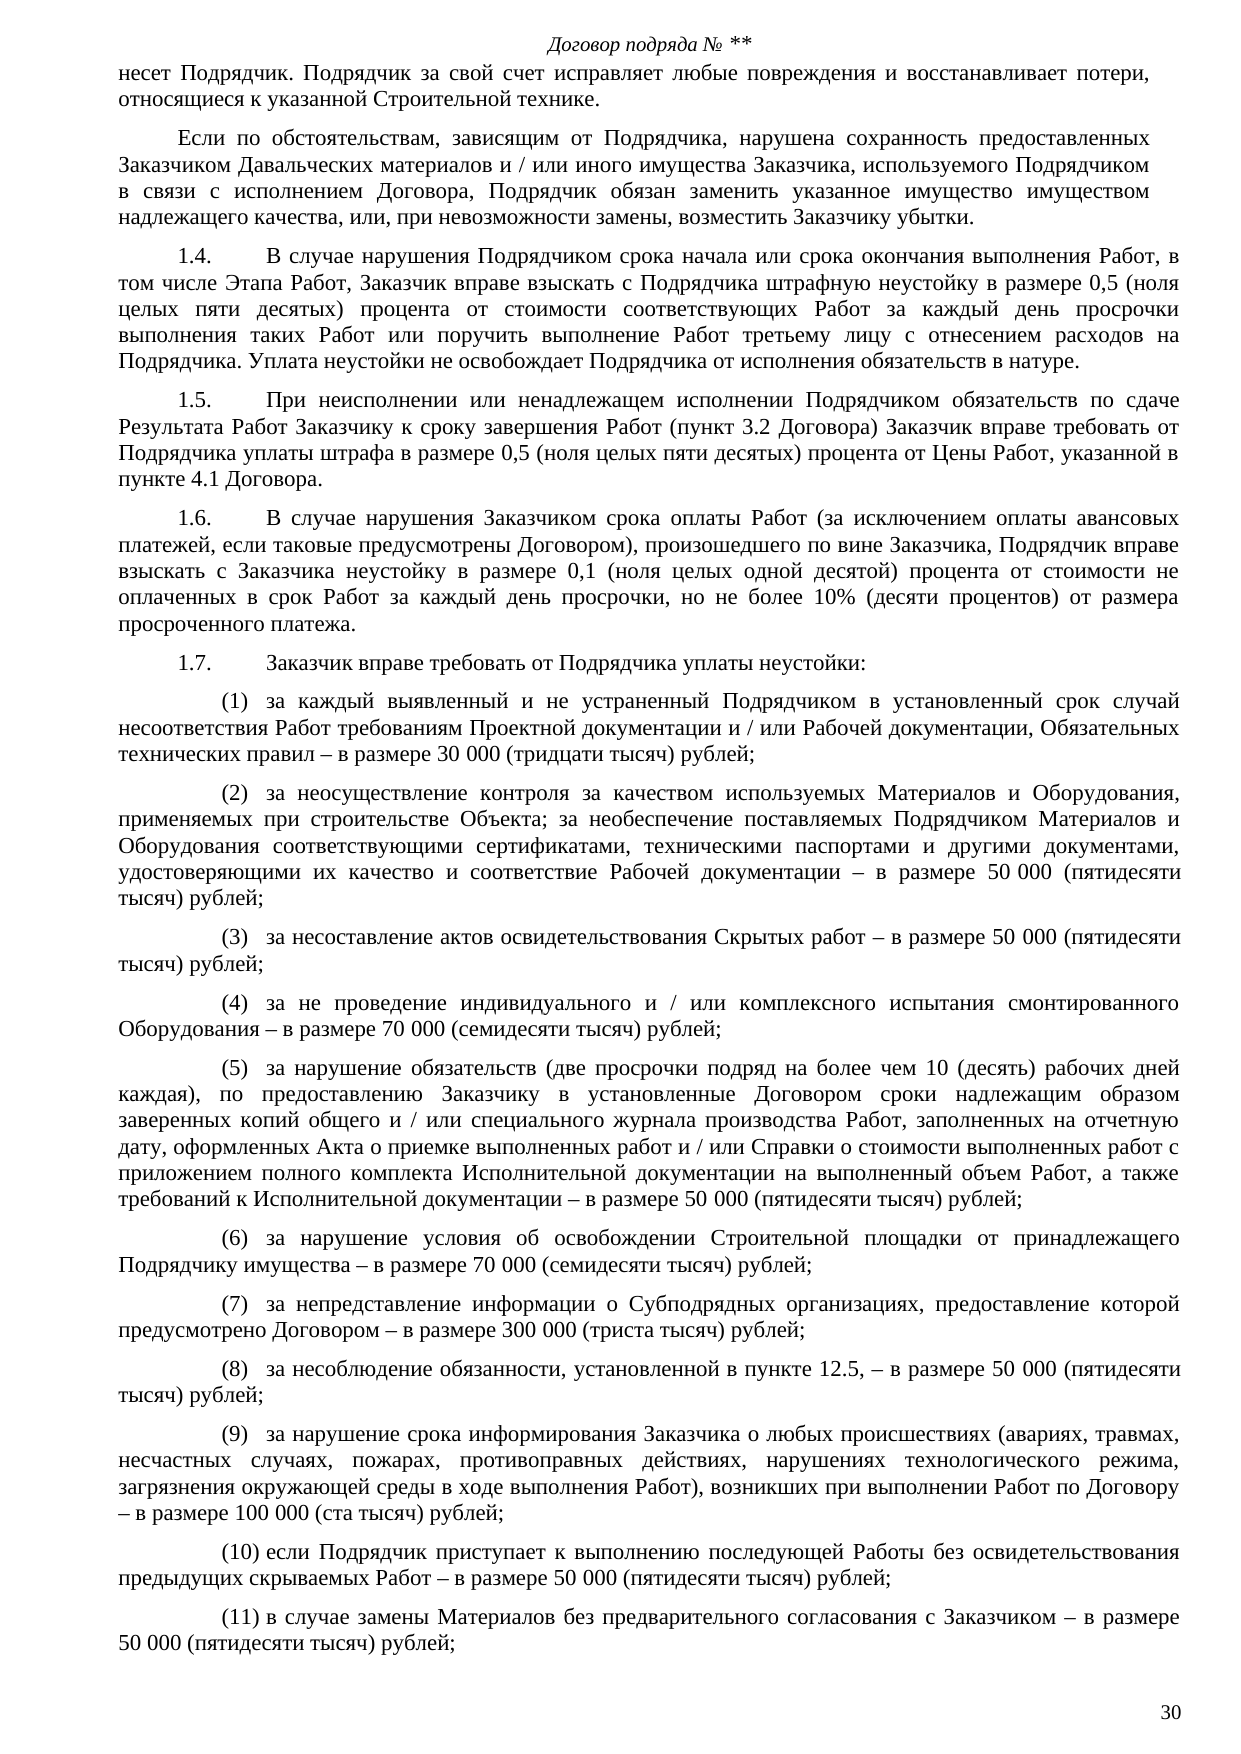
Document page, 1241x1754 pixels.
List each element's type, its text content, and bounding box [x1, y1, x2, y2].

text При неисполнении или ненадлежащем исполнении Подрядчиком обязательств по сдаче Результата Работ Заказчику к сроку завершения Работ (пункт 3.2 Договора) Заказчик вправе требовать от Подрядчика уплаты штрафа в размере 0,5 (ноля целых пяти десятых) процента от Цены Работ, указанной в пункте 4.1 Договора. [118, 386, 1181, 492]
text за несоблюдение обязанности, установленной в пункте 12.5, – в размере 50 000 (пятидесяти тысяч) рублей; [118, 1355, 1181, 1407]
text за неосуществление контроля за качеством используемых Материалов и Оборудования, применяемых при строительстве Объекта; за необеспечение поставляемых Подрядчиком Материалов и Оборудования соответствующими сертификатами, техническими паспортами и другими документами, удостоверяющими их качество и соответствие Рабочей документации – в размере 50 000 (пятидесяти тысяч) рублей; [118, 779, 1181, 911]
text за нарушение условия об освобождении Строительной площадки от принадлежащего Подрядчику имущества – в размере 70 000 (семидесяти тысяч) рублей; [118, 1224, 1181, 1277]
text В случае нарушения Заказчиком срока оплаты Работ (за исключением оплаты авансовых платежей, если таковые предусмотрены Договором), произошедшего по вине Заказчика, Подрядчик вправе взыскать с Заказчика неустойку в размере 0,1 (ноля целых одной десятой) процента от стоимости не оплаченных в срок Работ за каждый день просрочки, но не более 10% (десяти процентов) от размера просроченного платежа. [118, 504, 1181, 636]
text за каждый выявленный и не устраненный Подрядчиком в установленный срок случай несоответствия Работ требованиям Проектной документации и / или Рабочей документации, Обязательных технических правил – в размере 30 000 (тридцати тысяч) рублей; [118, 687, 1181, 767]
text В случае нарушения Подрядчиком срока начала или срока окончания выполнения Работ, в том числе Этапа Работ, Заказчик вправе взыскать с Подрядчика штрафную неустойку в размере 0,5 (ноля целых пяти десятых) процента от стоимости соответствующих Работ за каждый день просрочки выполнения таких Работ или поручить выполнение Работ третьему лицу с отнесением расходов на Подрядчика. Уплата неустойки не освобождает Подрядчика от исполнения обязательств в натуре. [118, 242, 1181, 374]
text за нарушение обязательств (две просрочки подряд на более чем 10 (десять) рабочих дней каждая), по предоставлению Заказчику в установленные Договором сроки надлежащим образом заверенных копий общего и / или специального журнала производства Работ, заполненных на отчетную дату, оформленных Акта о приемке выполненных работ и / или Справки о стоимости выполненных работ с приложением полного комплекта Исполнительной документации на выполненный объем Работ, а также требований к Исполнительной документации – в размере 50 000 (пятидесяти тысяч) рублей; [118, 1054, 1181, 1212]
text за не проведение индивидуального и / или комплексного испытания смонтированного Оборудования – в размере 70 000 (семидесяти тысяч) рублей; [118, 988, 1181, 1041]
text за непредставление информации о Субподрядных организациях, предоставление которой предусмотрено Договором – в размере 300 000 (триста тысяч) рублей; [118, 1289, 1181, 1342]
text за несоставление актов освидетельствования Скрытых работ – в размере 50 000 (пятидесяти тысяч) рублей; [118, 923, 1181, 976]
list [118, 59, 1152, 112]
text если Подрядчик приступает к выполнению последующей Работы без освидетельствования предыдущих скрываемых Работ – в размере 50 000 (пятидесяти тысяч) рублей; [118, 1538, 1181, 1591]
text в случае замены Материалов без предварительного согласования с Заказчиком – в размере 50 000 (пятидесяти тысяч) рублей; [118, 1603, 1181, 1656]
text за нарушение срока информирования Заказчика о любых происшествиях (авариях, травмах, несчастных случаях, пожарах, противоправных действиях, нарушениях технологического режима, загрязнения окружающей среды в ходе выполнения Работ), возникших при выполнении Работ по Договору – в размере 100 000 (ста тысяч) рублей; [118, 1420, 1181, 1525]
list Если по обстоятельствам, зависящим от Подрядчика, нарушена сохранность предоставленных Заказчиком Давальческих материалов и / или иного имущества Заказчика, используемого Подрядчиком в связи с исполнением Договора, Подрядчик обязан заменить указанное имущество имуществом надлежащего качества, или, при невозможности замены, возместить Заказчику убытки. [118, 124, 1152, 230]
text Заказчик вправе требовать от Подрядчика уплаты неустойки: [118, 649, 1181, 675]
